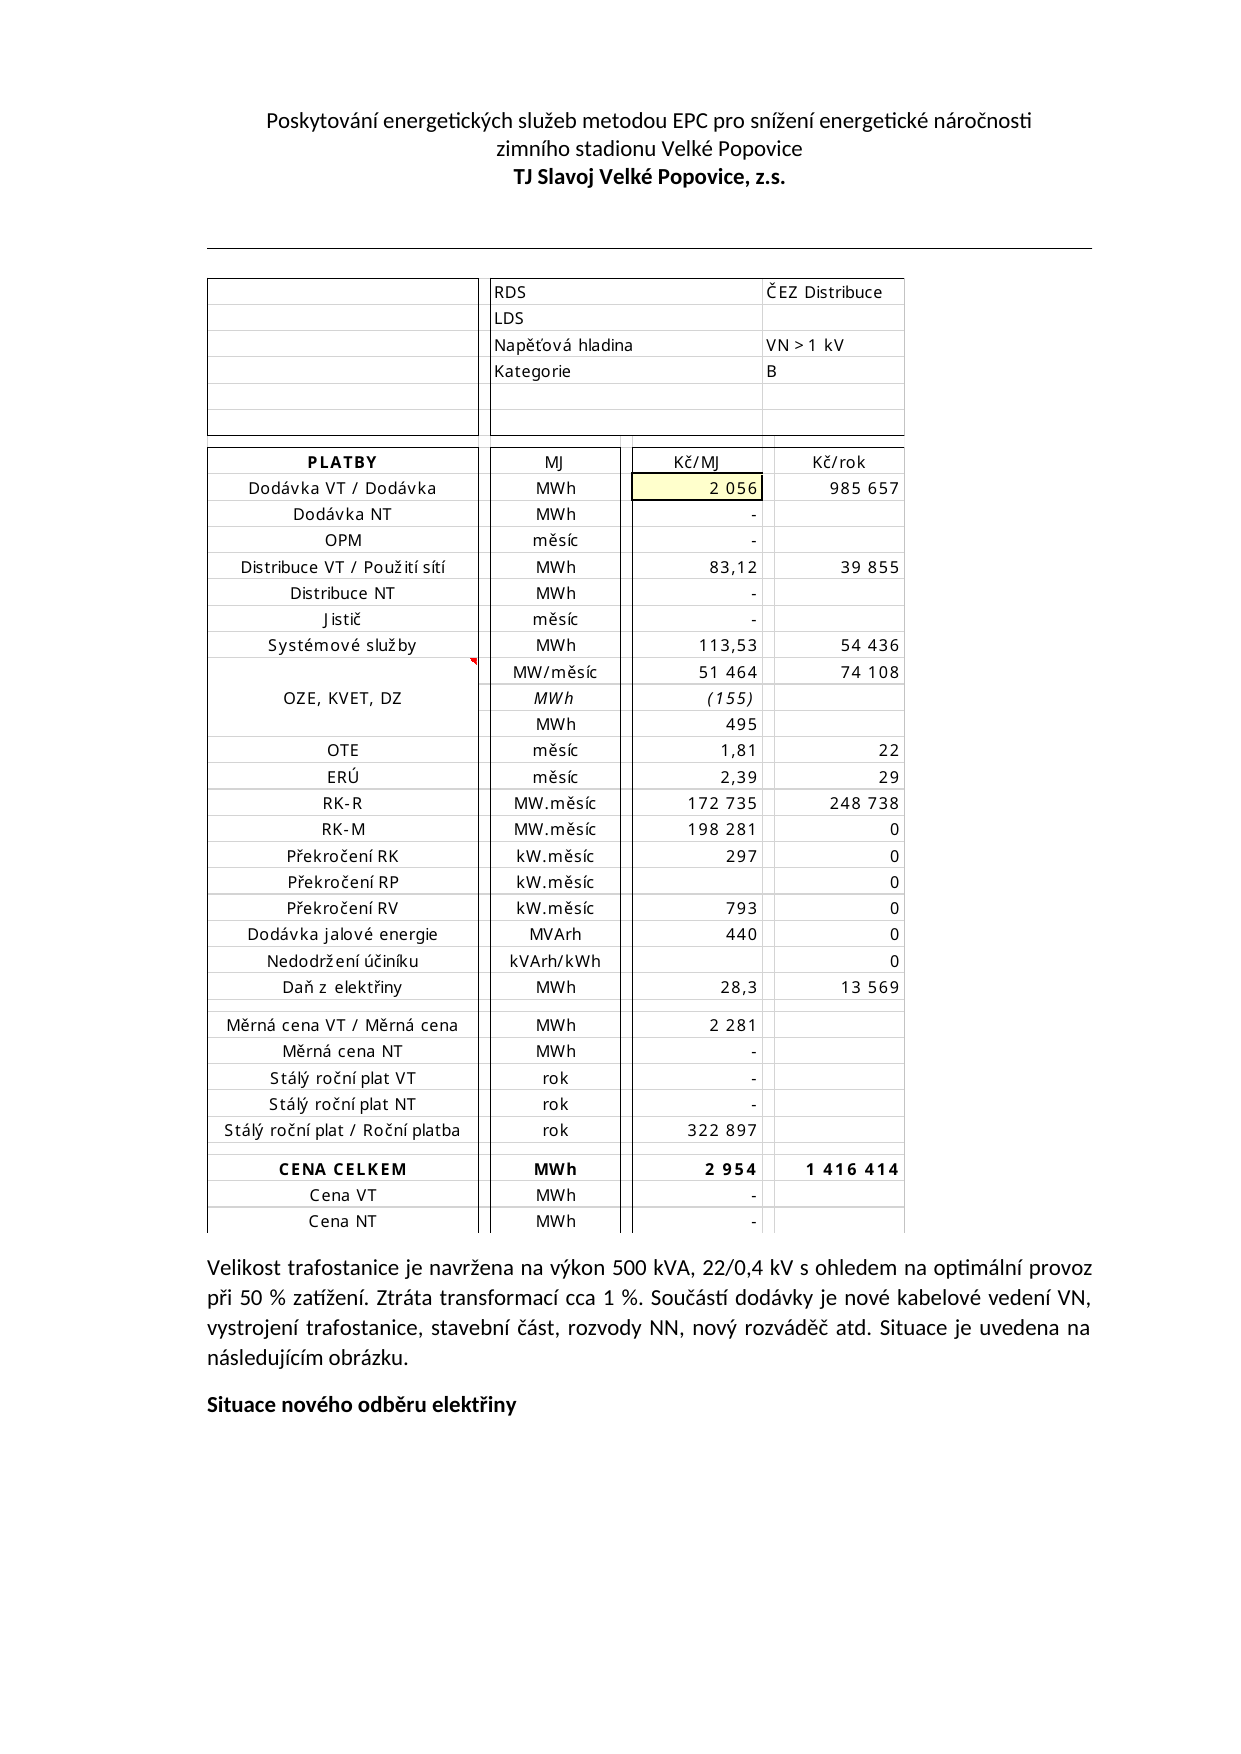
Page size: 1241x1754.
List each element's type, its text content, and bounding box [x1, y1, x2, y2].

text Velikost trafostanice je navržena na výkon 500 kVA, 22/0,4 kV s ohledem na optimální provoz při 50 % zatížení. Ztráta transformací cca 1 %. Součástí dodávky je nové kabelové vedení VN, vystrojení trafostanice, stavební část, rozvody NN, nový rozváděč atd. Situace je uvedena na následujícím obrázku. [207, 1253, 1092, 1371]
text Situace nového odběru elektřiny [207, 1390, 1092, 1418]
